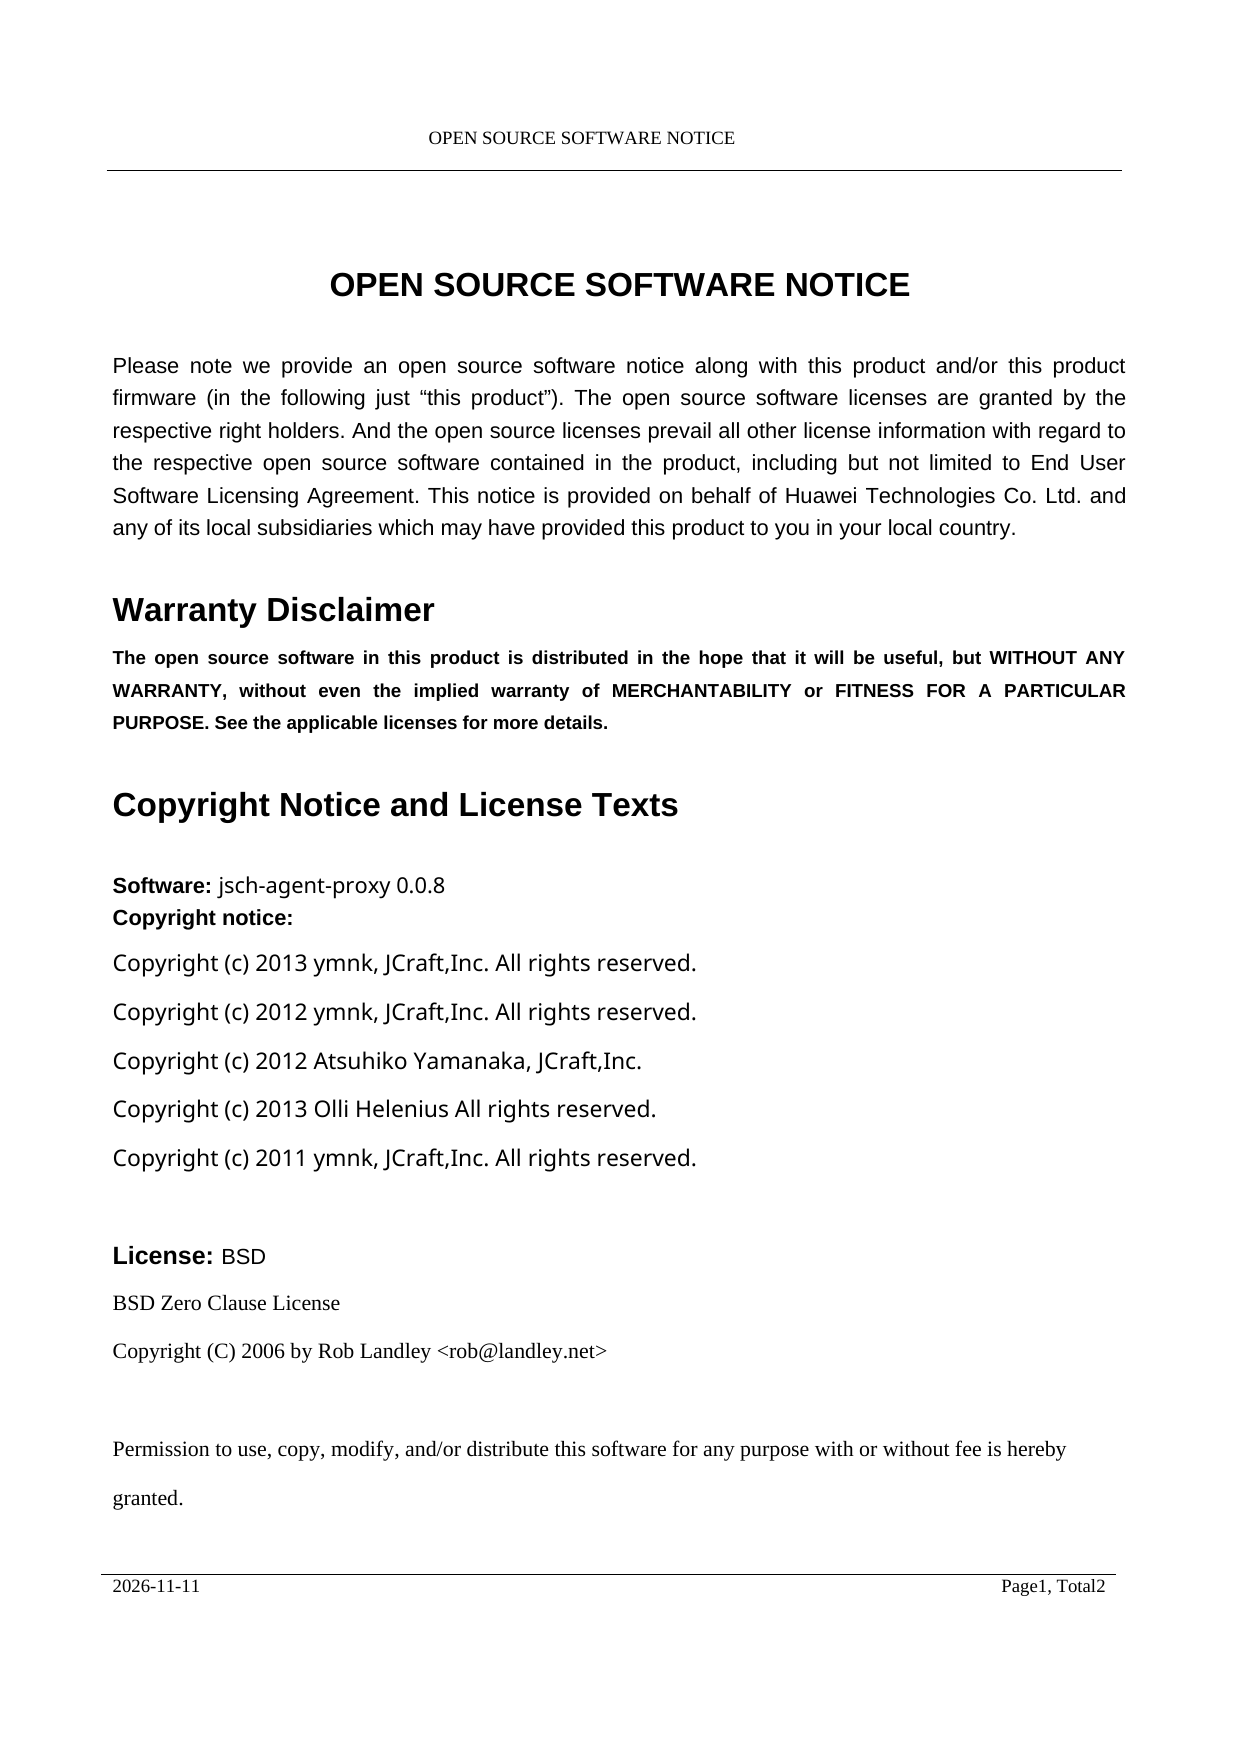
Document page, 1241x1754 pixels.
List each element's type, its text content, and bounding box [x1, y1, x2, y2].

text Copyright (c) 2013 ymnk, JCraft,Inc. All rights reserved. Copyright (c) 2012 ymnk, JCraft,Inc. All rights reserved. Copyright (c) 2012 Atsuhiko Yamanaka, JCraft,Inc. Copyright (c) 2013 Olli Helenius All rights reserved. Copyright (c) 2011 ymnk, JCraft,Inc. All rights reserved. [112, 947, 1128, 1223]
text Copyright notice: [112, 901, 1128, 934]
text License: BSD [112, 1239, 1128, 1272]
text The open source software in this product is distributed in the hope that it will be useful, but WITHOUT ANY WARRANTY, without even the implied warranty of MERCHANTABILITY or FITNESS FOR A PARTICULAR PURPOSE. See the applicable licenses for more details. [112, 641, 1128, 739]
text Copyright Notice and License Texts [112, 771, 1128, 836]
text Warranty Disclaimer [112, 576, 1128, 641]
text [112, 1286, 1128, 1513]
text OPEN SOURCE SOFTWARE NOTICE [112, 251, 1128, 316]
text Please note we provide an open source software notice along with this product and/or this product firmware (in the following just “this product”). The open source software licenses are granted by the respective right holders. And the open source licenses prevail all other license information with regard to the respective open source software contained in the product, including but not limited to End User Software Licensing Agreement. This notice is provided on behalf of Huawei Technologies Co. Ltd. and any of its local subsidiaries which may have provided this product to you in your local country. [112, 349, 1128, 544]
text Software: jsch-agent-proxy 0.0.8 [112, 869, 1128, 901]
